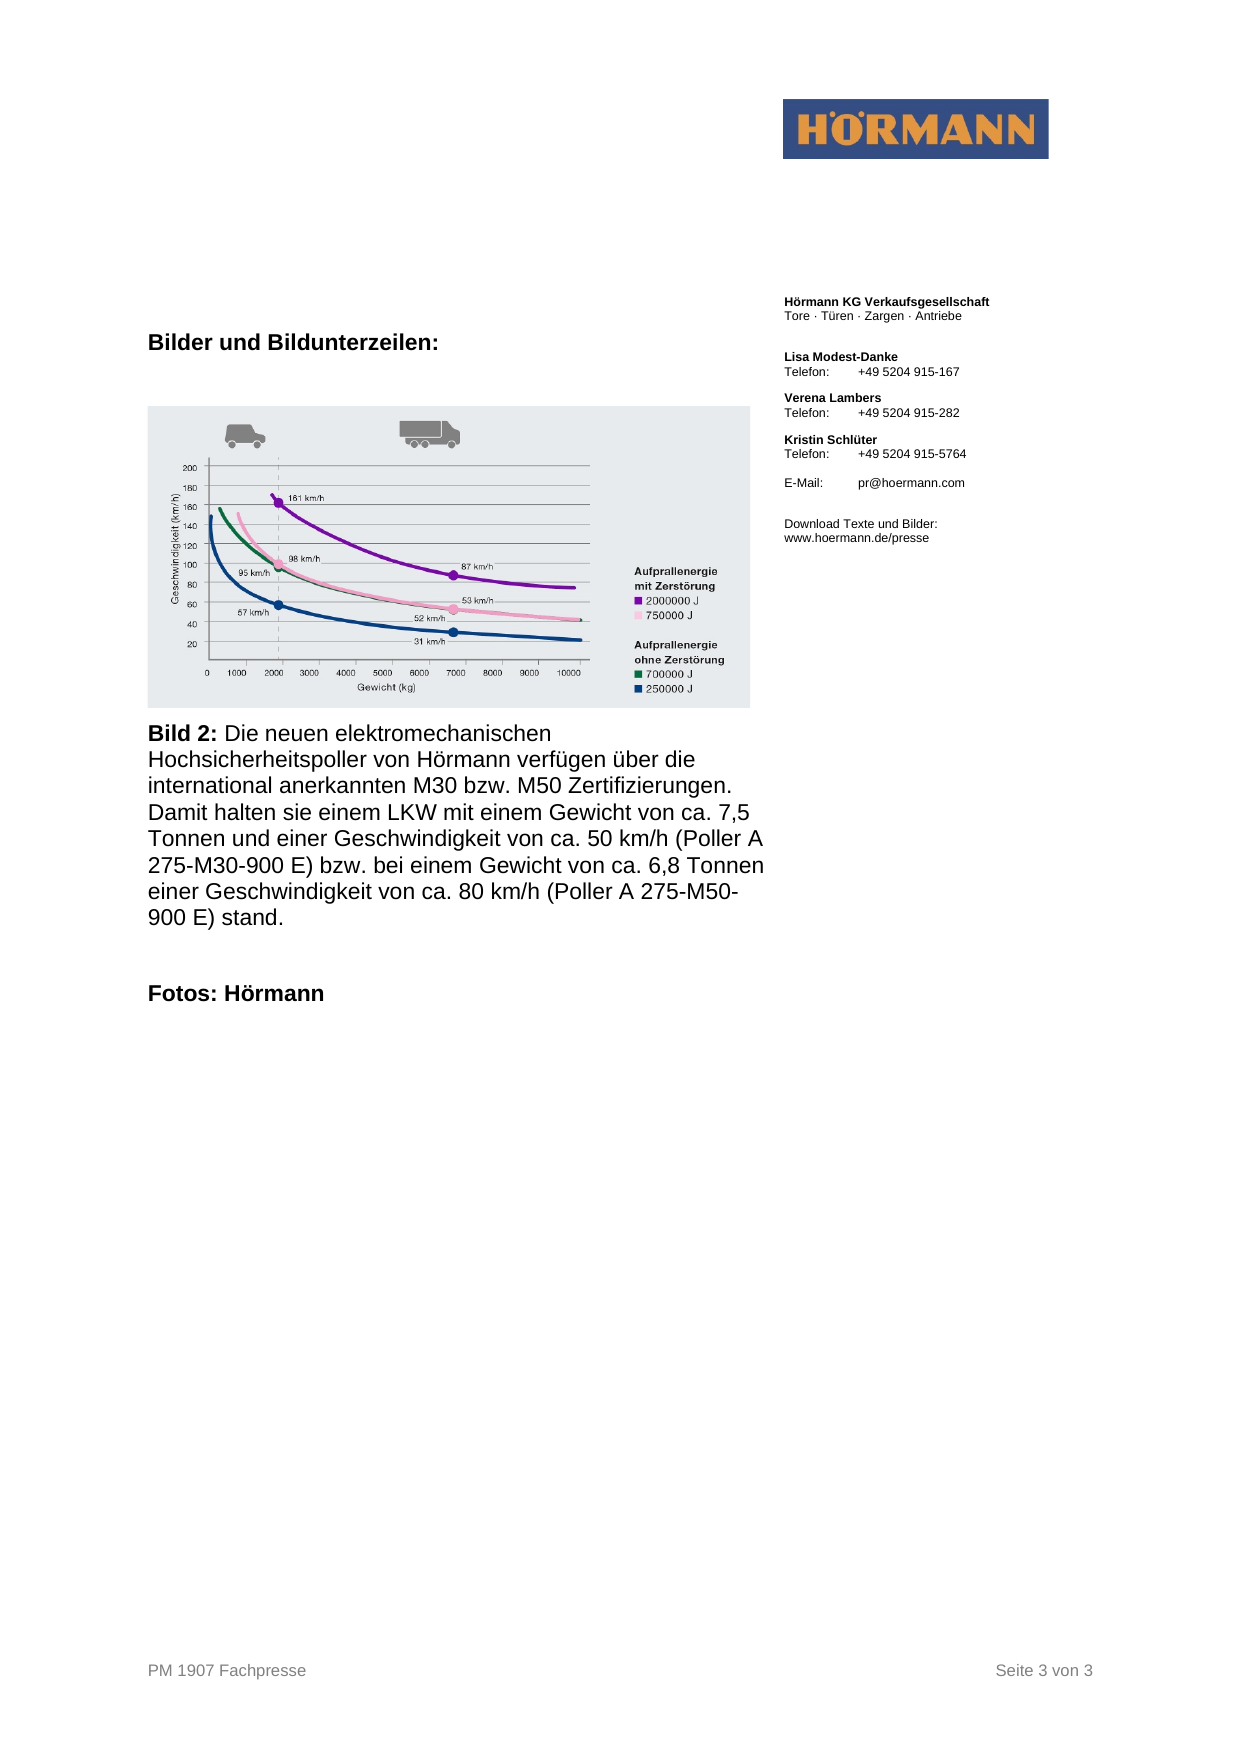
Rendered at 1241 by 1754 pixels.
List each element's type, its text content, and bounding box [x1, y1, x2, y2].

picture [147, 406, 750, 708]
text Bilder und Bildunterzeilen: [148, 329, 1200, 356]
text Fotos: Hörmann [148, 980, 1171, 1006]
picture [783, 99, 1049, 159]
text Bild 2: Die neuen elektromechanischen Hochsicherheitspoller von Hörmann verfügen über die international anerkannten M30 bzw. M50 Zertifizierungen. Damit halten sie einem LKW mit einem Gewicht von ca. 7,5 Tonnen und einer Geschwindigkeit von ca. 50 km/h (Poller A 275-M30-900 E) bzw. bei einem Gewicht von ca. 6,8 Tonnen einer Geschwindigkeit von ca. 80 km/h (Poller A 275-M50-900 E) stand. [148, 720, 766, 931]
